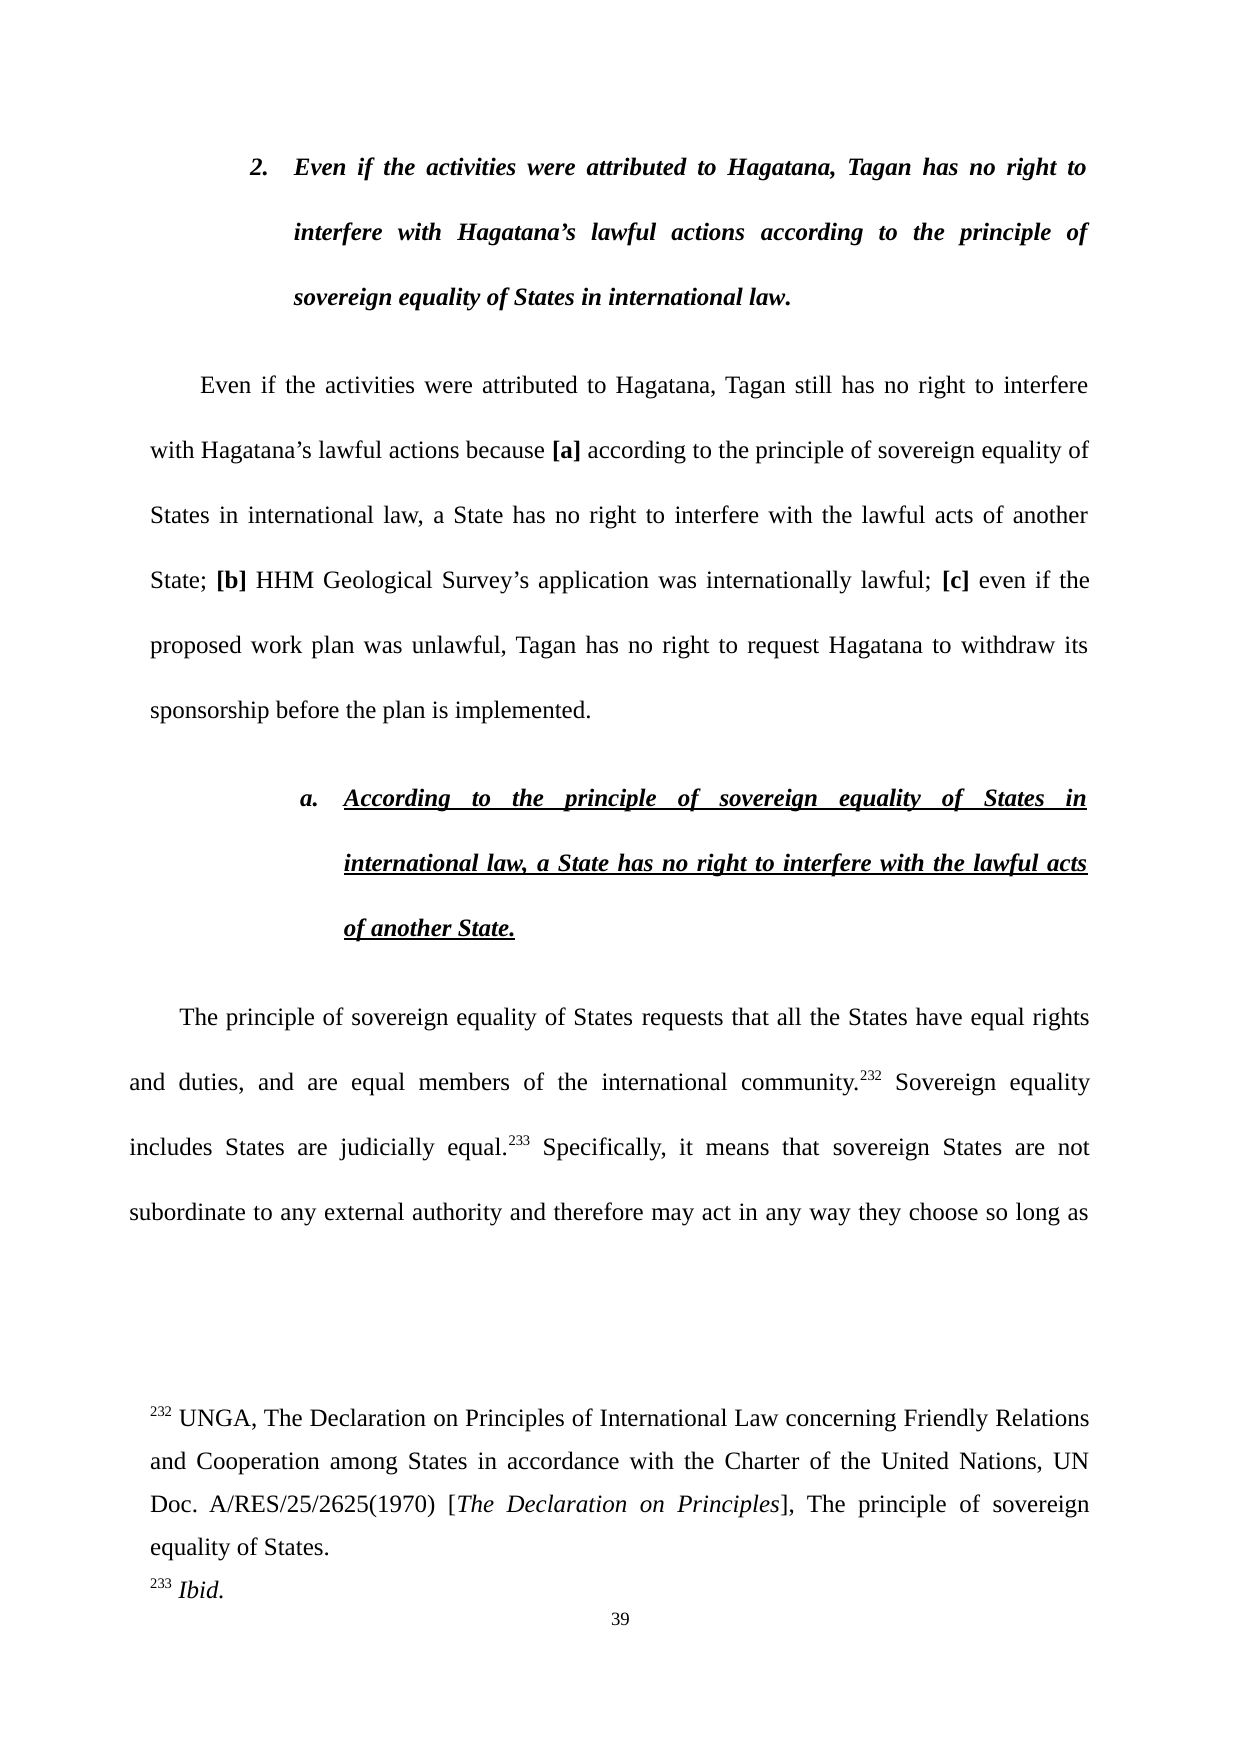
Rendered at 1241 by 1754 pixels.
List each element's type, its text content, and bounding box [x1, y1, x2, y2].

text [129, 1000, 1090, 1292]
subtitle According to the principle of sovereign equality of States in international law, a State has no right to interfere with the lawful acts of another State. [300, 782, 1090, 944]
text Even if the activities were attributed to Hagatana, Tagan still has no right to interfere with Hagatana’s lawful actions because [a] according to the principle of sovereign equality of States in international law, a State has no right to interfere with the lawful acts of another State; [b] HHM Geological Survey’s application was internationally lawful; [c] even if the proposed work plan was unlawful, Tagan has no right to request Hagatana to withdraw its sponsorship before the plan is implemented. [150, 368, 1090, 726]
subtitle Even if the activities were attributed to Hagatana, Tagan has no right to interfere with Hagatana’s lawful actions according to the principle of sovereign equality of States in international law. [250, 150, 1090, 312]
